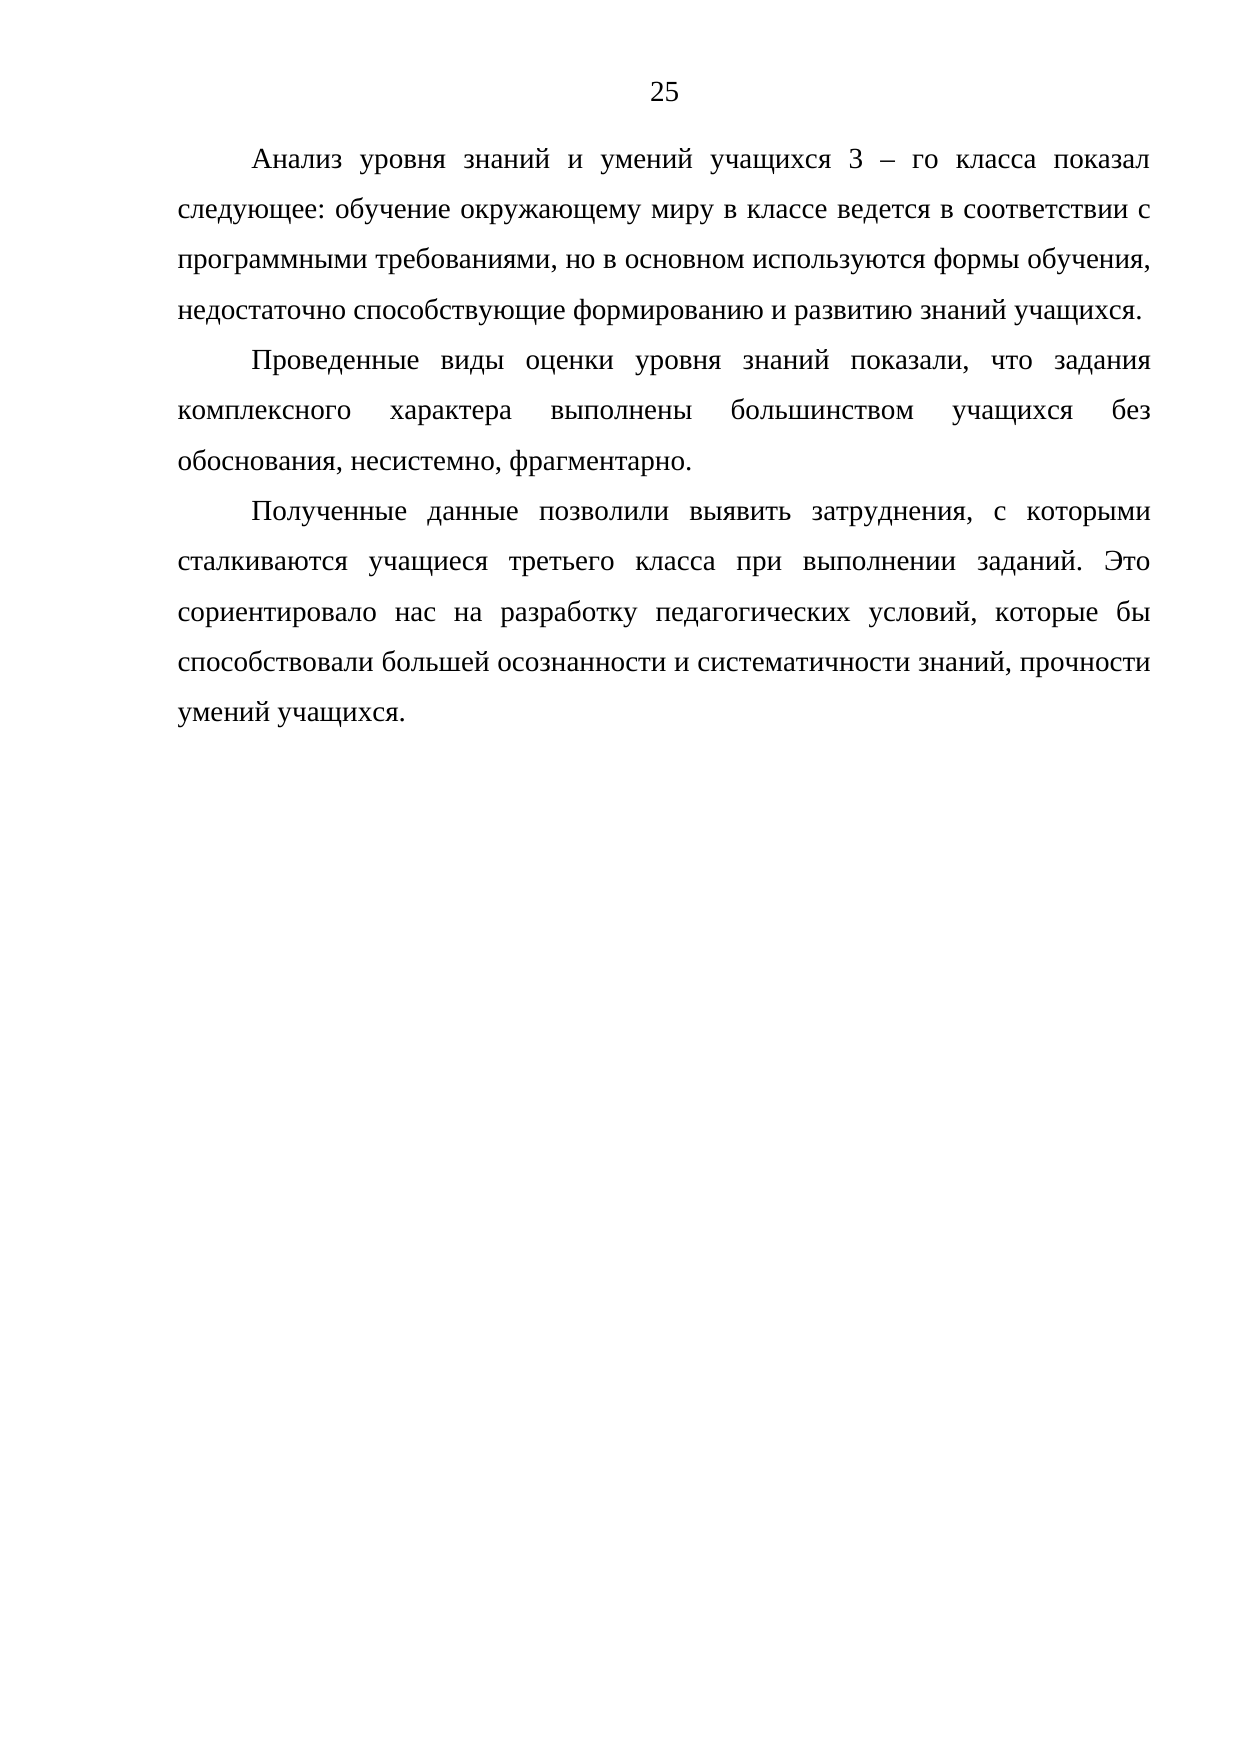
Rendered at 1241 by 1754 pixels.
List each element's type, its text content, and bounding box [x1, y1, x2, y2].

text Анализ уровня знаний и умений учащихся 3 – го класса показал следующее: обучение окружающему миру в классе ведется в соответствии с программными требованиями, но в основном используются формы обучения, недостаточно способствующие формированию и развитию знаний учащихся. [177, 141, 1152, 325]
text Полученные данные позволили выявить затруднения, с которыми сталкиваются учащиеся третьего класса при выполнении заданий. Это сориентировало нас на разработку педагогических условий, которые бы способствовали большей осознанности и систематичности знаний, прочности умений учащихся. [177, 493, 1152, 728]
text Проведенные виды оценки уровня знаний показали, что задания комплексного характера выполнены большинством учащихся без обоснования, несистемно, фрагментарно. [177, 342, 1152, 476]
